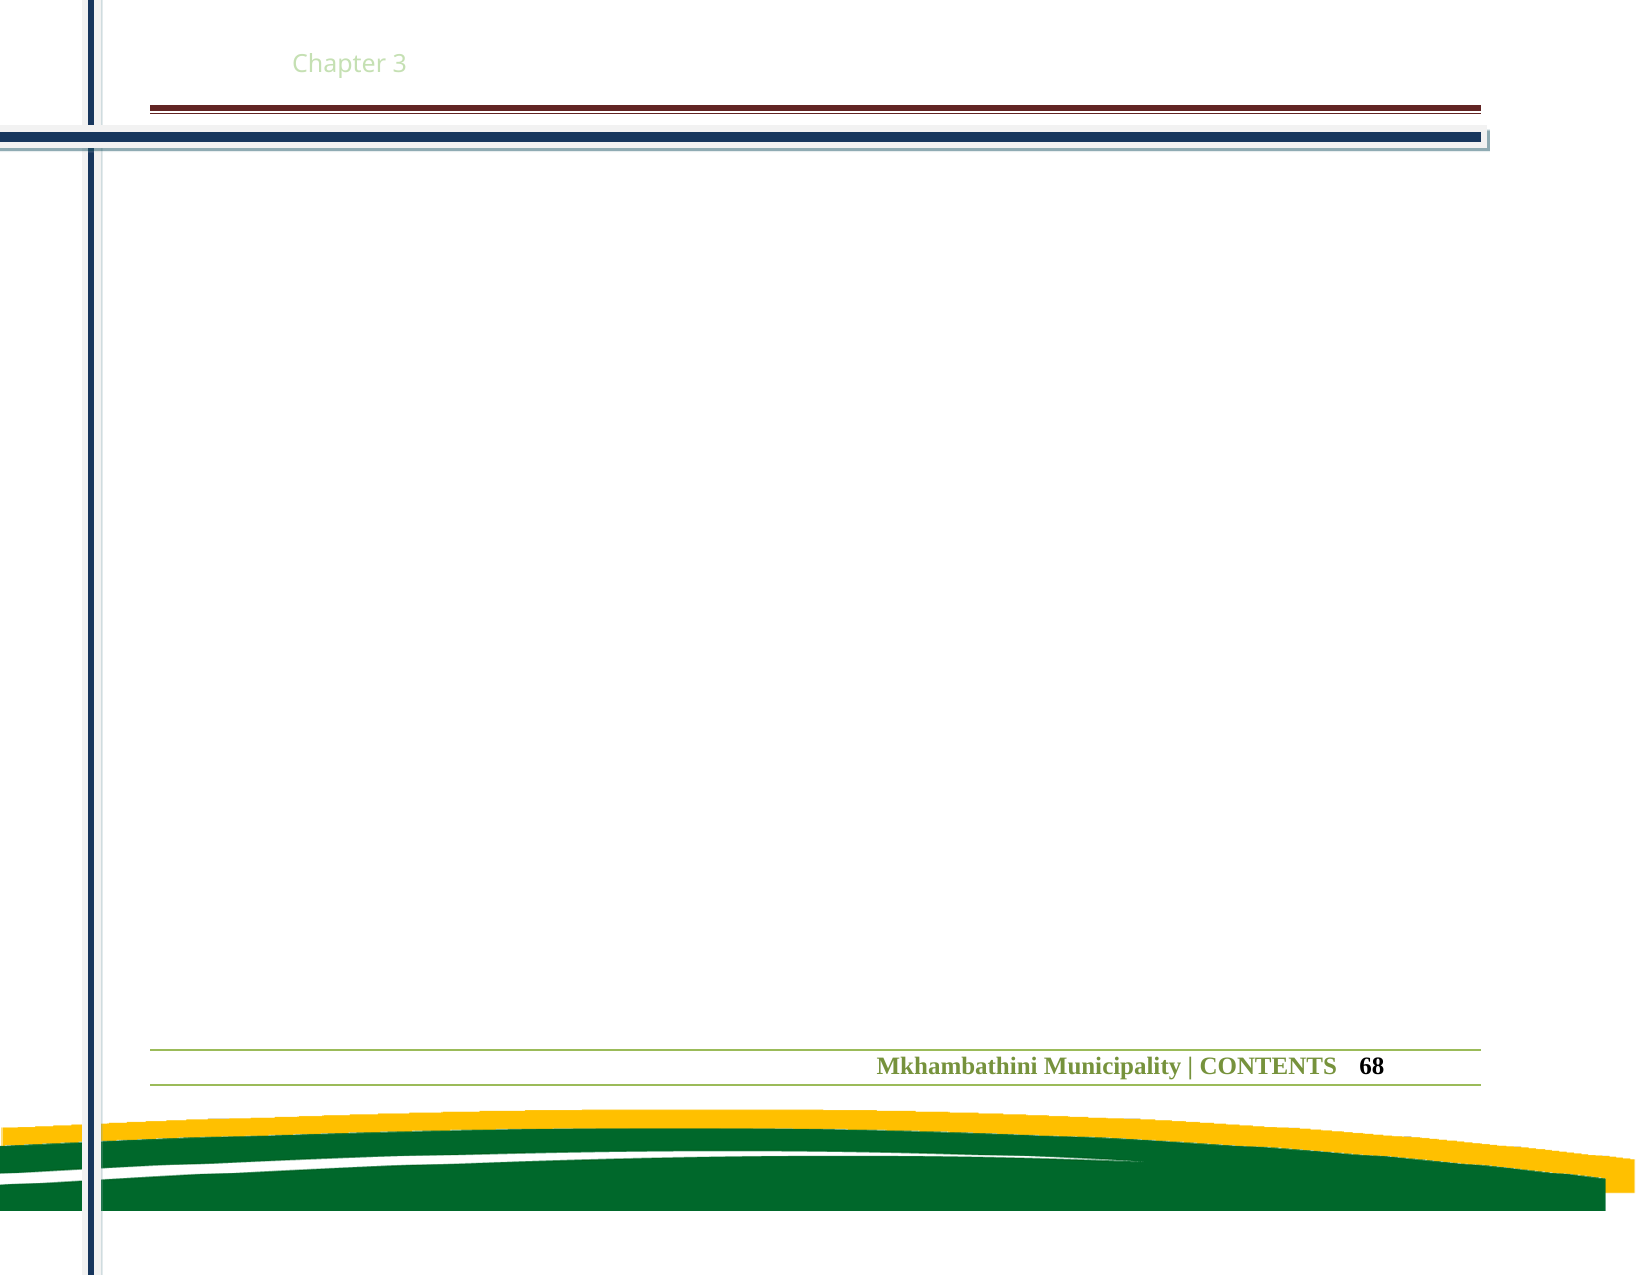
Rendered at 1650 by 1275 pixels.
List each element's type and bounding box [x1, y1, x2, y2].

picture [103, 1109, 1636, 1211]
picture [0, 1109, 82, 1211]
